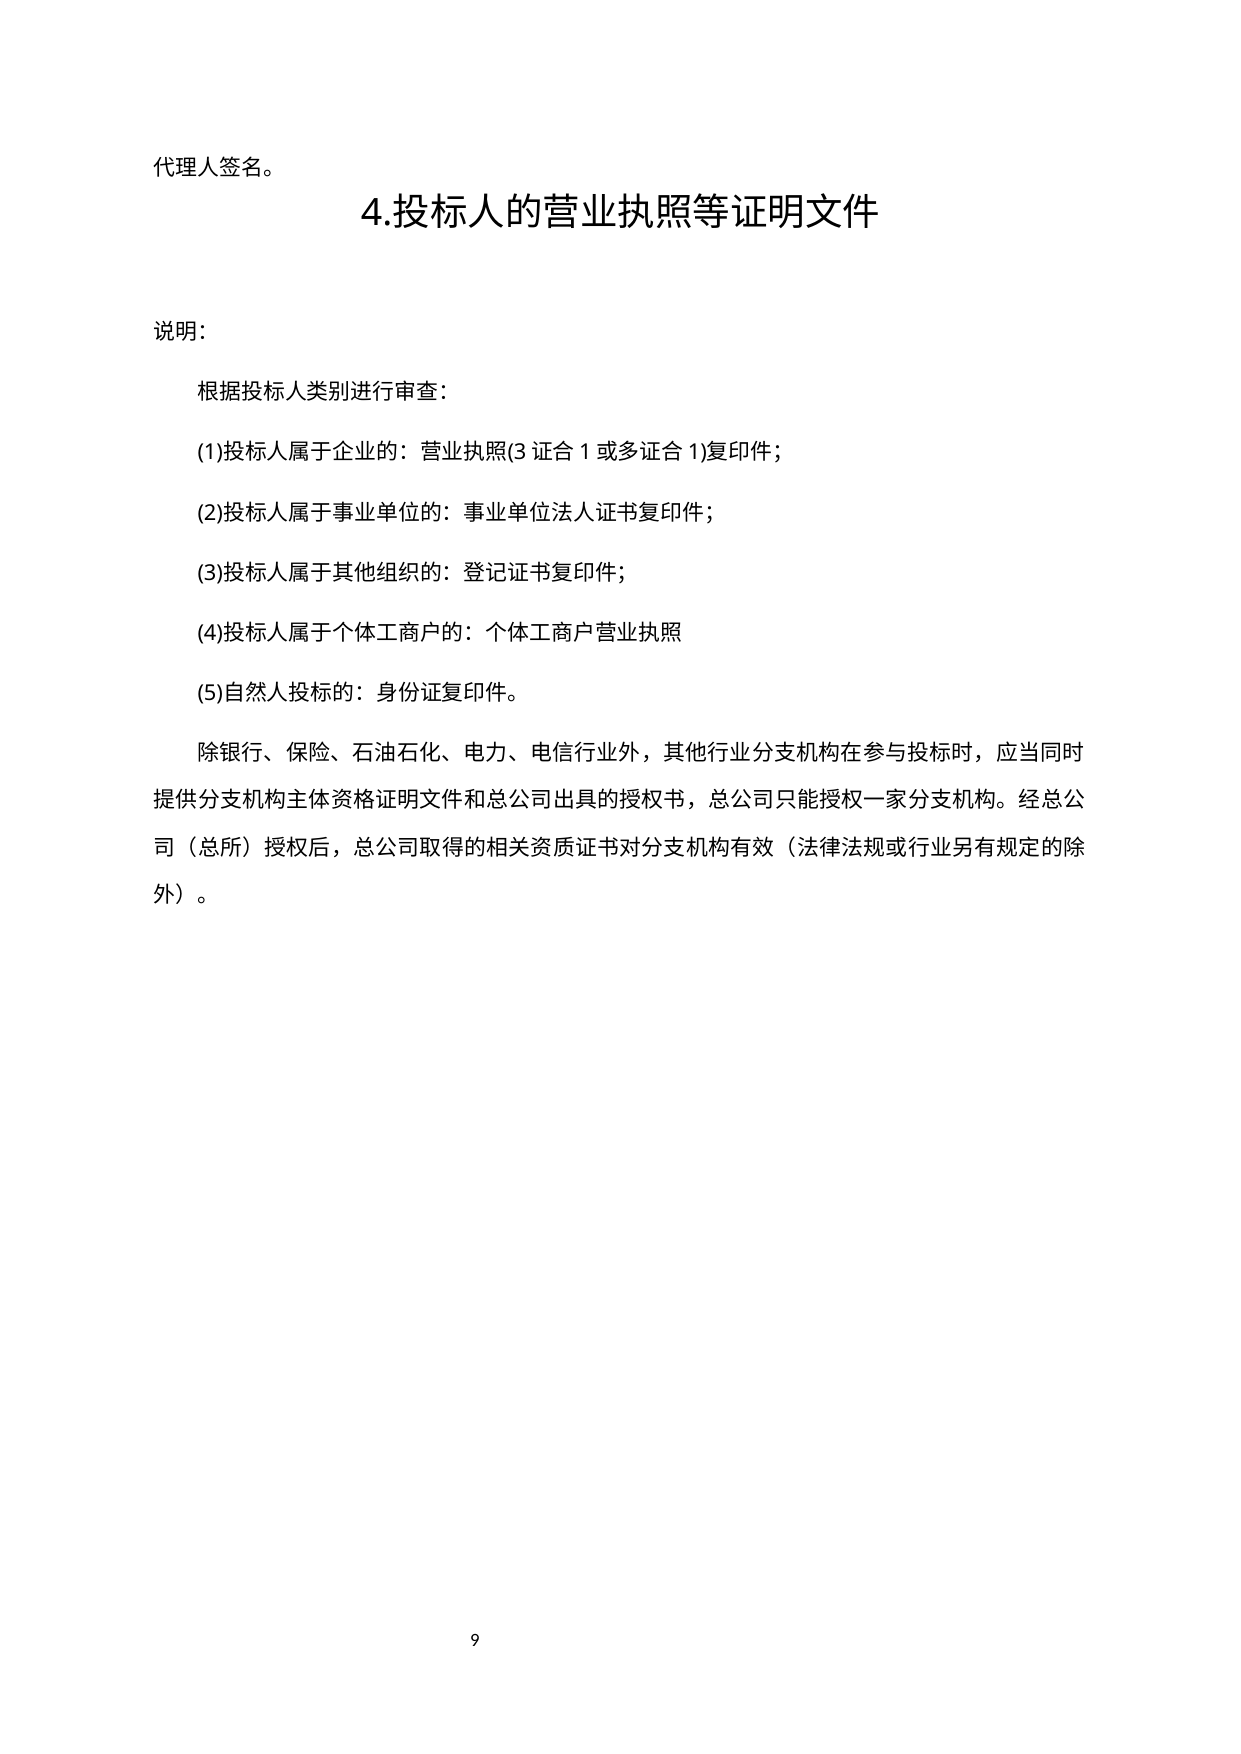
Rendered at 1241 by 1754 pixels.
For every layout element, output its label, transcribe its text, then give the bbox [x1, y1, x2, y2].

text (3)投标人属于其他组织的：登记证书复印件； [153, 554, 1087, 586]
text (4)投标人属于个体工商户的：个体工商户营业执照 [153, 615, 1087, 646]
text 说明： [153, 314, 1087, 346]
text (2)投标人属于事业单位的：事业单位法人证书复印件； [153, 494, 1087, 526]
text (5)自然人投标的：身份证复印件。 [153, 675, 1087, 707]
list 4.投标人的营业执照等证明文件 [153, 182, 1087, 236]
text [153, 150, 1087, 182]
text (1)投标人属于企业的：营业执照(3证合1或多证合1)复印件； [153, 434, 1087, 466]
text 除银行、保险、石油石化、电力、电信行业外，其他行业分支机构在参与投标时，应当同时提供分支机构主体资格证明文件和总公司出具的授权书，总公司只能授权一家分支机构。经总公司（总所）授权后，总公司取得的相关资质证书对分支机构有效（法律法规或行业另有规定的除外）。 [153, 735, 1087, 909]
text 根据投标人类别进行审查： [153, 374, 1087, 406]
